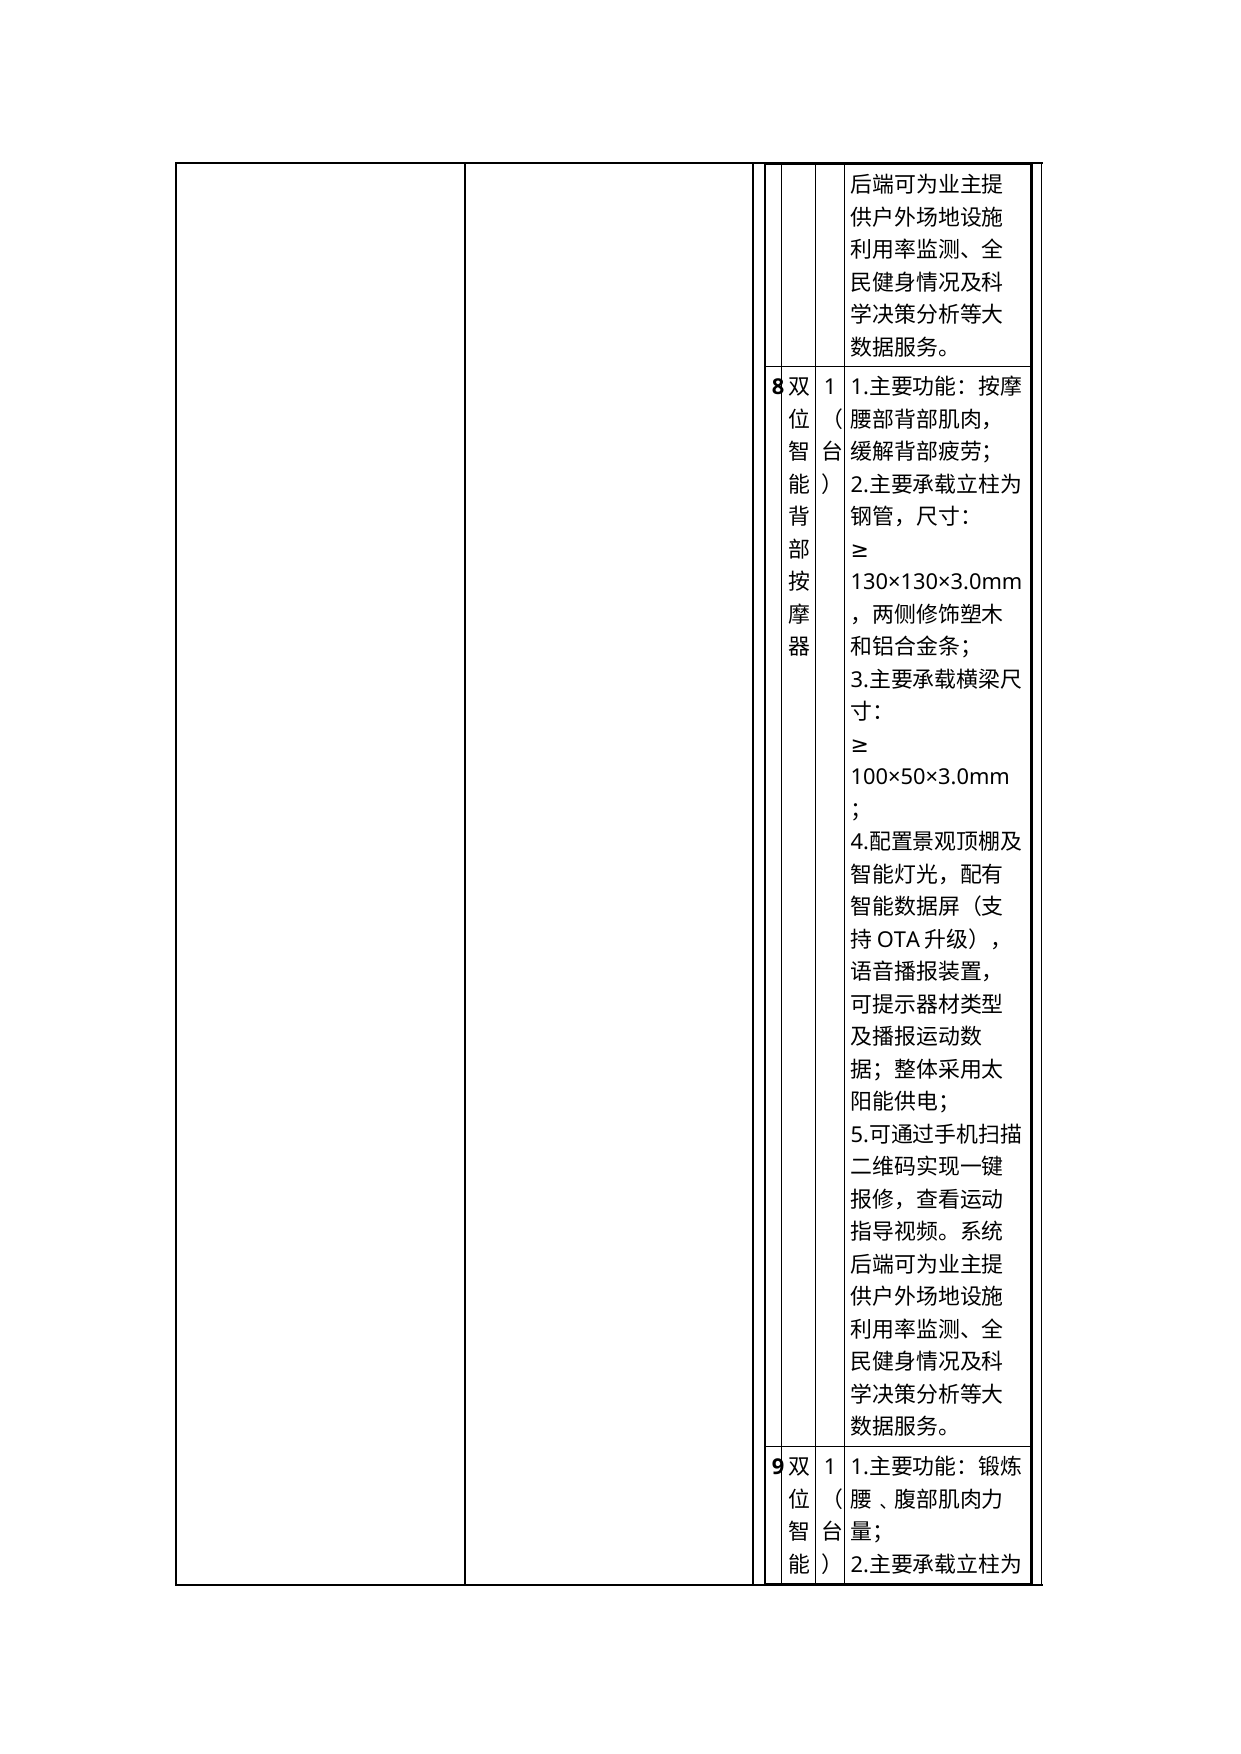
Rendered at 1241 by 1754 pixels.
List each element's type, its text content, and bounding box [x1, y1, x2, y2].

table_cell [845, 165, 1030, 366]
table_cell ▲ [466, 164, 752, 1584]
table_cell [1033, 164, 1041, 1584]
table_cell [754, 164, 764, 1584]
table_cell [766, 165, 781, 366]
table_cell 1 [177, 164, 464, 1584]
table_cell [845, 1447, 1030, 1583]
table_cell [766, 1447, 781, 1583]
